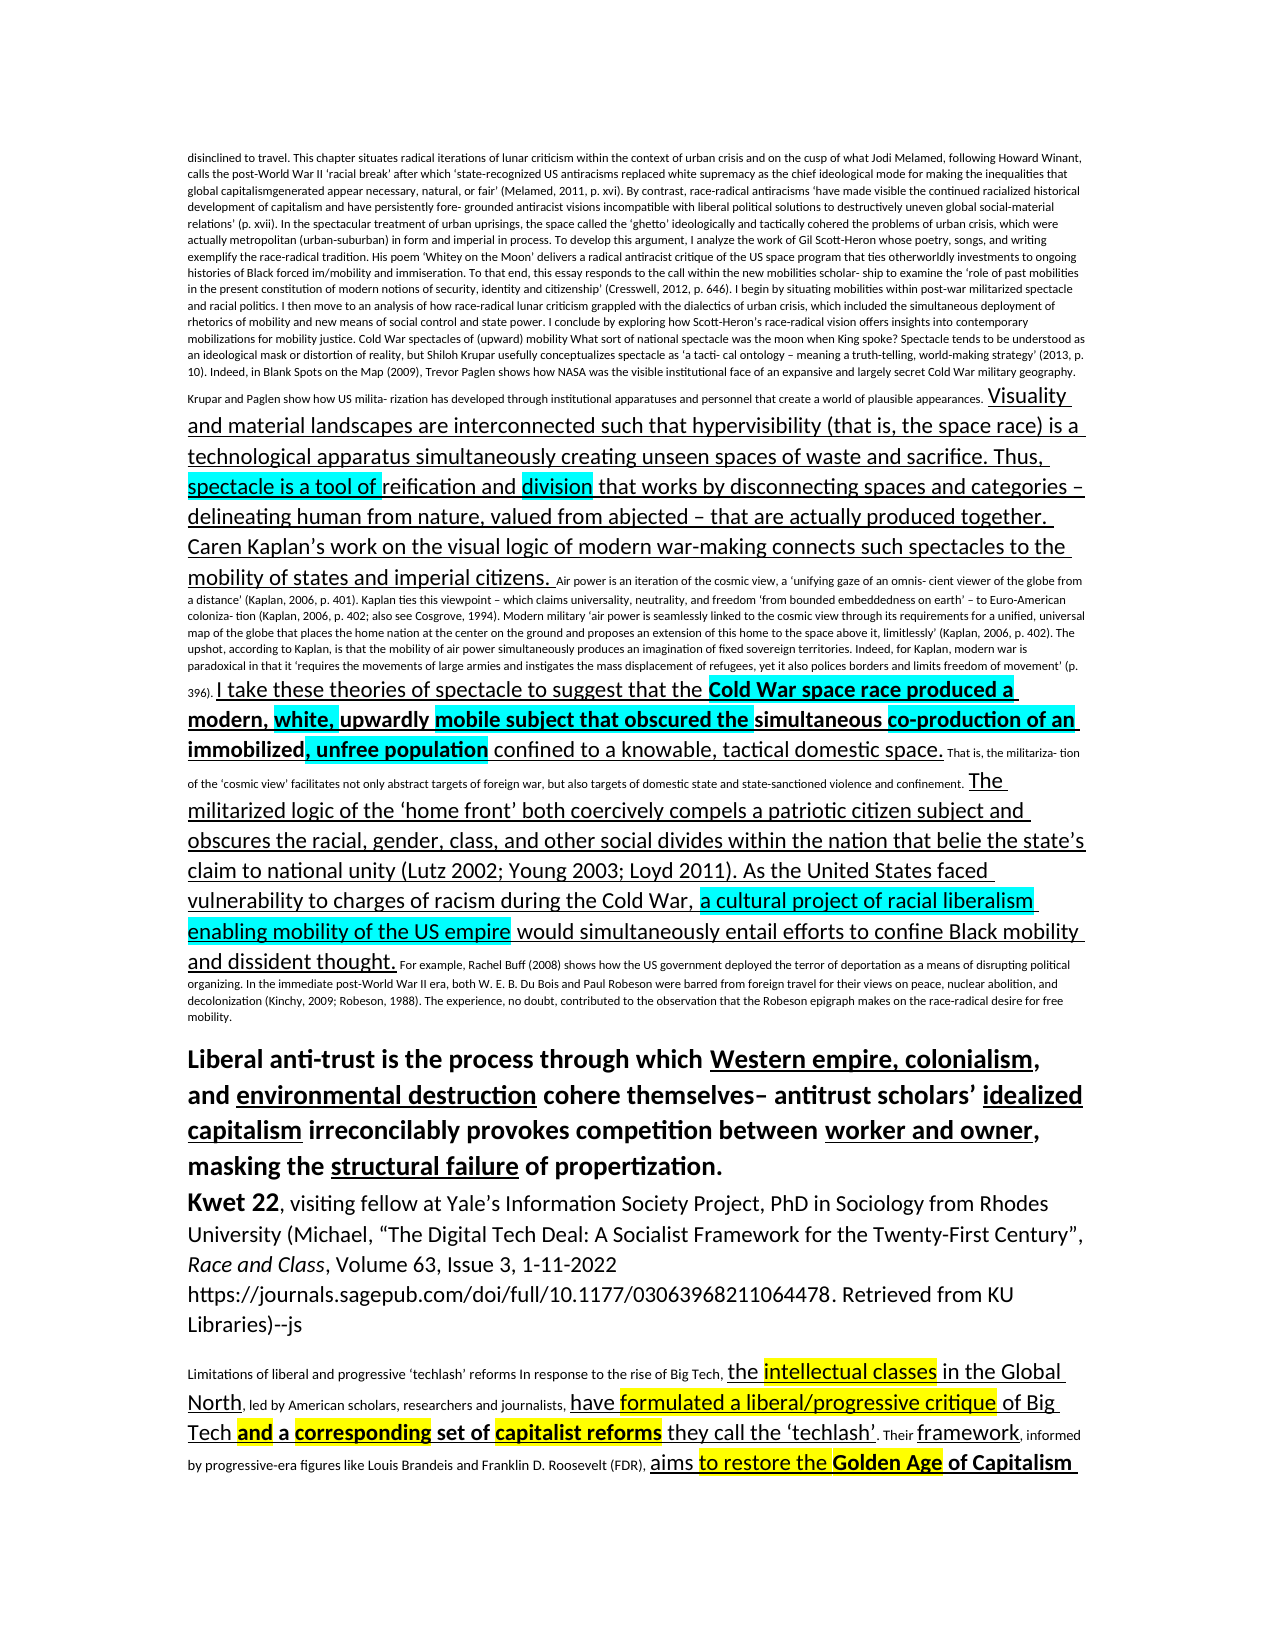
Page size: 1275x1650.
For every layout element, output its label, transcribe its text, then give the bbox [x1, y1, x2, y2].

text Kwet 22, visiting fellow at Yale’s Information Society Project, PhD in Sociology from Rhodes University (Michael, “The Digital Tech Deal: A Socialist Framework for the Twenty-First Century”, Race and Class, Volume 63, Issue 3, 1-11-2022 https://journals.sagepub.com/doi/full/10.1177/03063968211064478. Retrieved from KU Libraries)--js [187, 1185, 1087, 1339]
text Liberal anti-trust is the process through which Western empire, colonialism, and environmental destruction cohere themselves– antitrust scholars’ idealized capitalism irreconcilably provokes competition between worker and owner, masking the structural failure of propertization. [187, 1042, 1087, 1182]
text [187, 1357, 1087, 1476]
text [187, 150, 1087, 1024]
